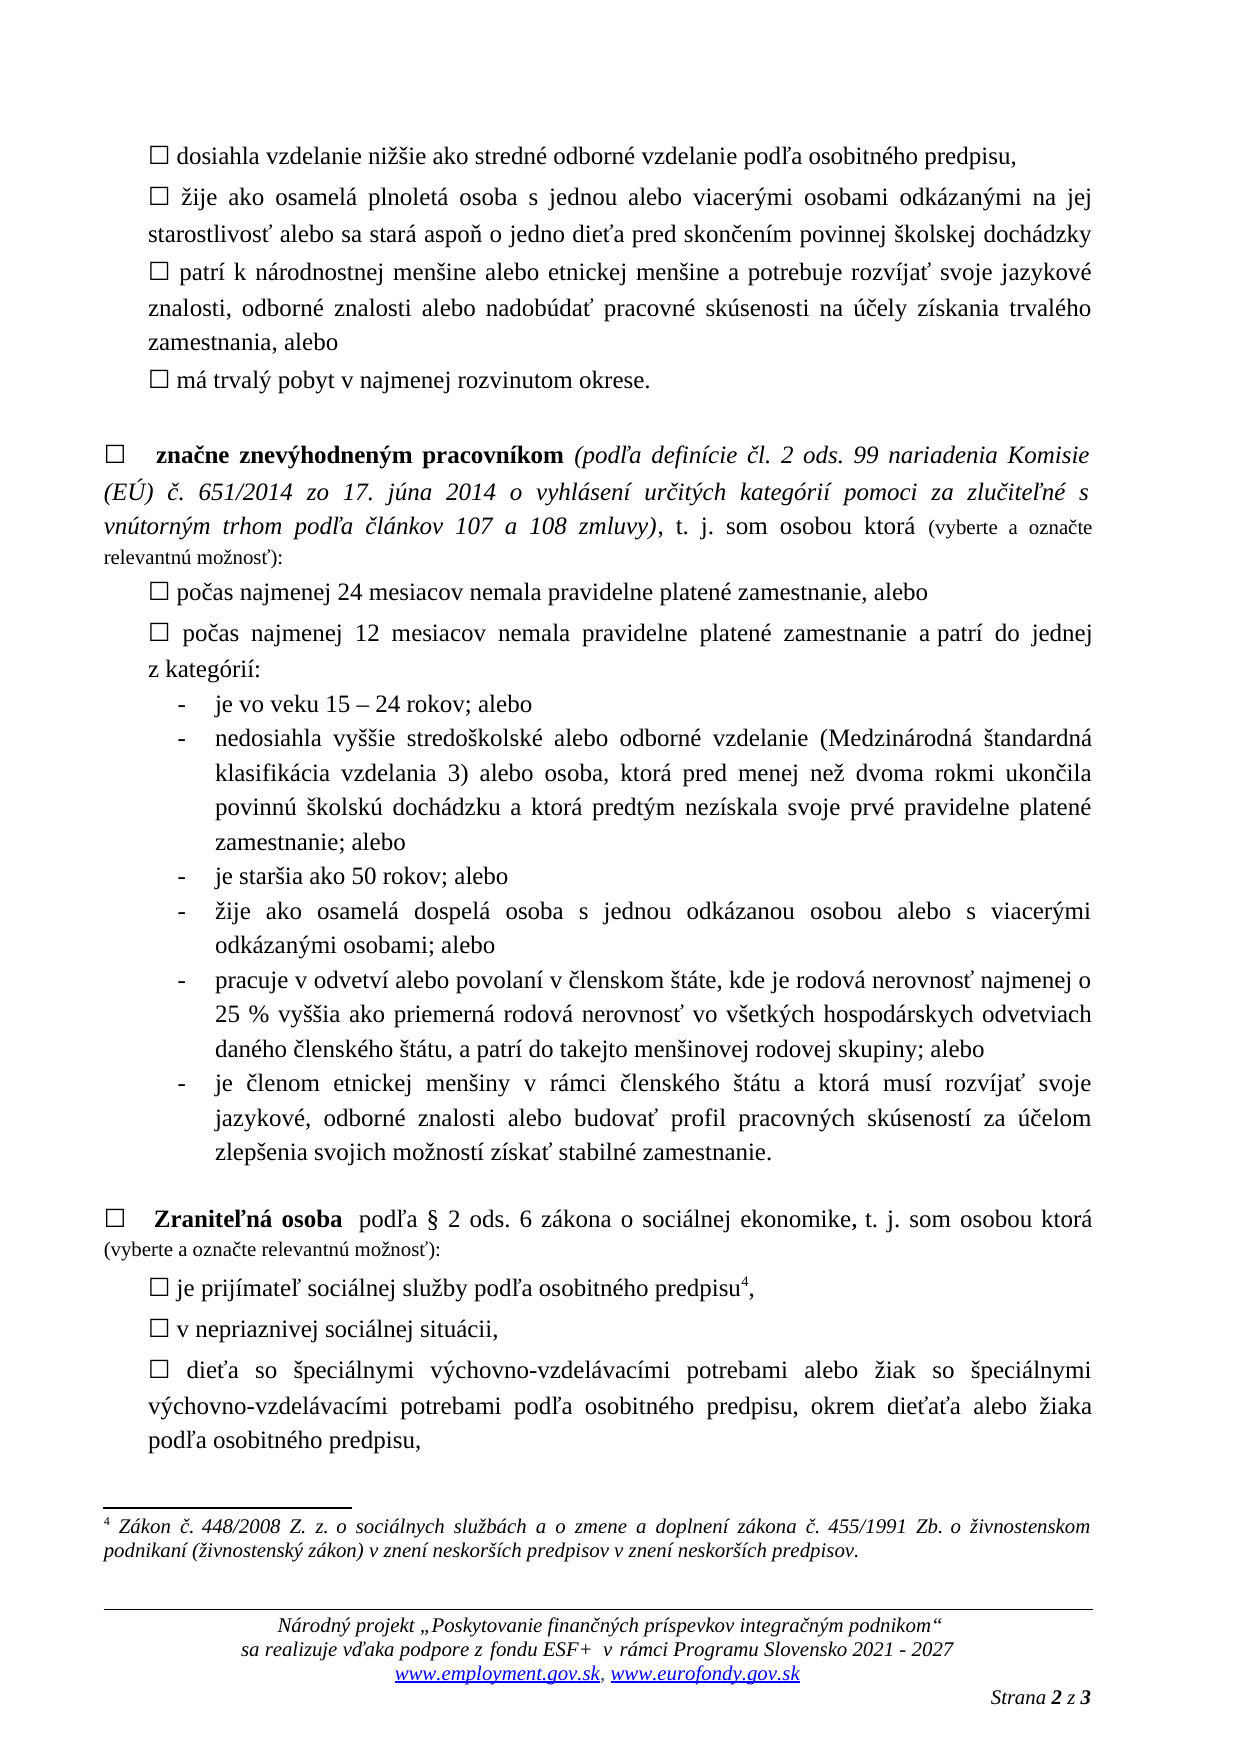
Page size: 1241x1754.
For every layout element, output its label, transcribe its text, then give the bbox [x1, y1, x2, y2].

list má trvalý pobyt v najmenej rozvinutom okrese. [148, 362, 1093, 396]
list dieťa so špeciálnymi výchovno-vzdelávacími potrebami alebo žiak so špeciálnymi výchovno-vzdelávacími potrebami podľa osobitného predpisu, okrem dieťaťa alebo žiaka podľa osobitného predpisu, [148, 1351, 1093, 1454]
list je vo veku 15 – 24 rokov; alebo [177, 689, 1093, 718]
list v nepriaznivej sociálnej situácii, [148, 1311, 1093, 1344]
text Zraniteľná osoba podľa § 2 ods. 6 zákona o sociálnej ekonomike, t. j. som osobou ktorá (vyberte a označte relevantnú možnosť): [103, 1201, 1093, 1261]
list žije ako osamelá plnoletá osoba s jednou alebo viacerými osobami odkázanými na jej starostlivosť alebo sa stará aspoň o jedno dieťa pred skončením povinnej školskej dochádzky patrí k národnostnej menšine alebo etnickej menšine a potrebuje rozvíjať svoje jazykové znalosti, odborné znalosti alebo nadobúdať pracovné skúsenosti na účely získania trvalého zamestnania, alebo [148, 179, 1093, 356]
list žije ako osamelá dospelá osoba s jednou odkázanou osobou alebo s viacerými odkázanými osobami; alebo [177, 896, 1093, 959]
list je členom etnickej menšiny v rámci členského štátu a ktorá musí rozvíjať svoje jazykové, odborné znalosti alebo budovať profil pracovných skúseností za účelom zlepšenia svojich možností získať stabilné zamestnanie. [177, 1068, 1093, 1166]
list je staršia ako 50 rokov; alebo [177, 861, 1093, 890]
list počas najmenej 24 mesiacov nemala pravidelne platené zamestnanie, alebo [148, 574, 1093, 608]
list je prijímateľ sociálnej služby podľa osobitného predpisu, [148, 1270, 1093, 1304]
list pracuje v odvetví alebo povolaní v členskom štáte, kde je rodová nerovnosť najmenej o 25 % vyššia ako priemerná rodová nerovnosť vo všetkých hospodárskych odvetviach daného členského štátu, a patrí do takejto menšinovej rodovej skupiny; alebo [177, 965, 1093, 1062]
title značne znevýhodneným pracovníkom (podľa definície čl. 2 ods. 99 nariadenia Komisie (EÚ) č. 651/2014 zo 17. júna 2014 o vyhlásení určitých kategórií pomoci za zlučiteľné s vnútorným trhom podľa článkov 107 a 108 zmluvy), t. j. som osobou ktorá (vyberte a označte relevantnú možnosť): [103, 437, 1093, 569]
list počas najmenej 12 mesiacov nemala pravidelne platené zamestnanie a patrí do jednej z kategórií: [148, 615, 1093, 683]
list nedosiahla vyššie stredoškolské alebo odborné vzdelanie (Medzinárodná štandardná klasifikácia vzdelania 3) alebo osoba, ktorá pred menej než dvoma rokmi ukončila povinnú školskú dochádzku a ktorá predtým nezískala svoje prvé pravidelne platené zamestnanie; alebo [177, 723, 1093, 856]
list dosiahla vzdelanie nižšie ako stredné odborné vzdelanie podľa osobitného predpisu, [148, 138, 1093, 172]
